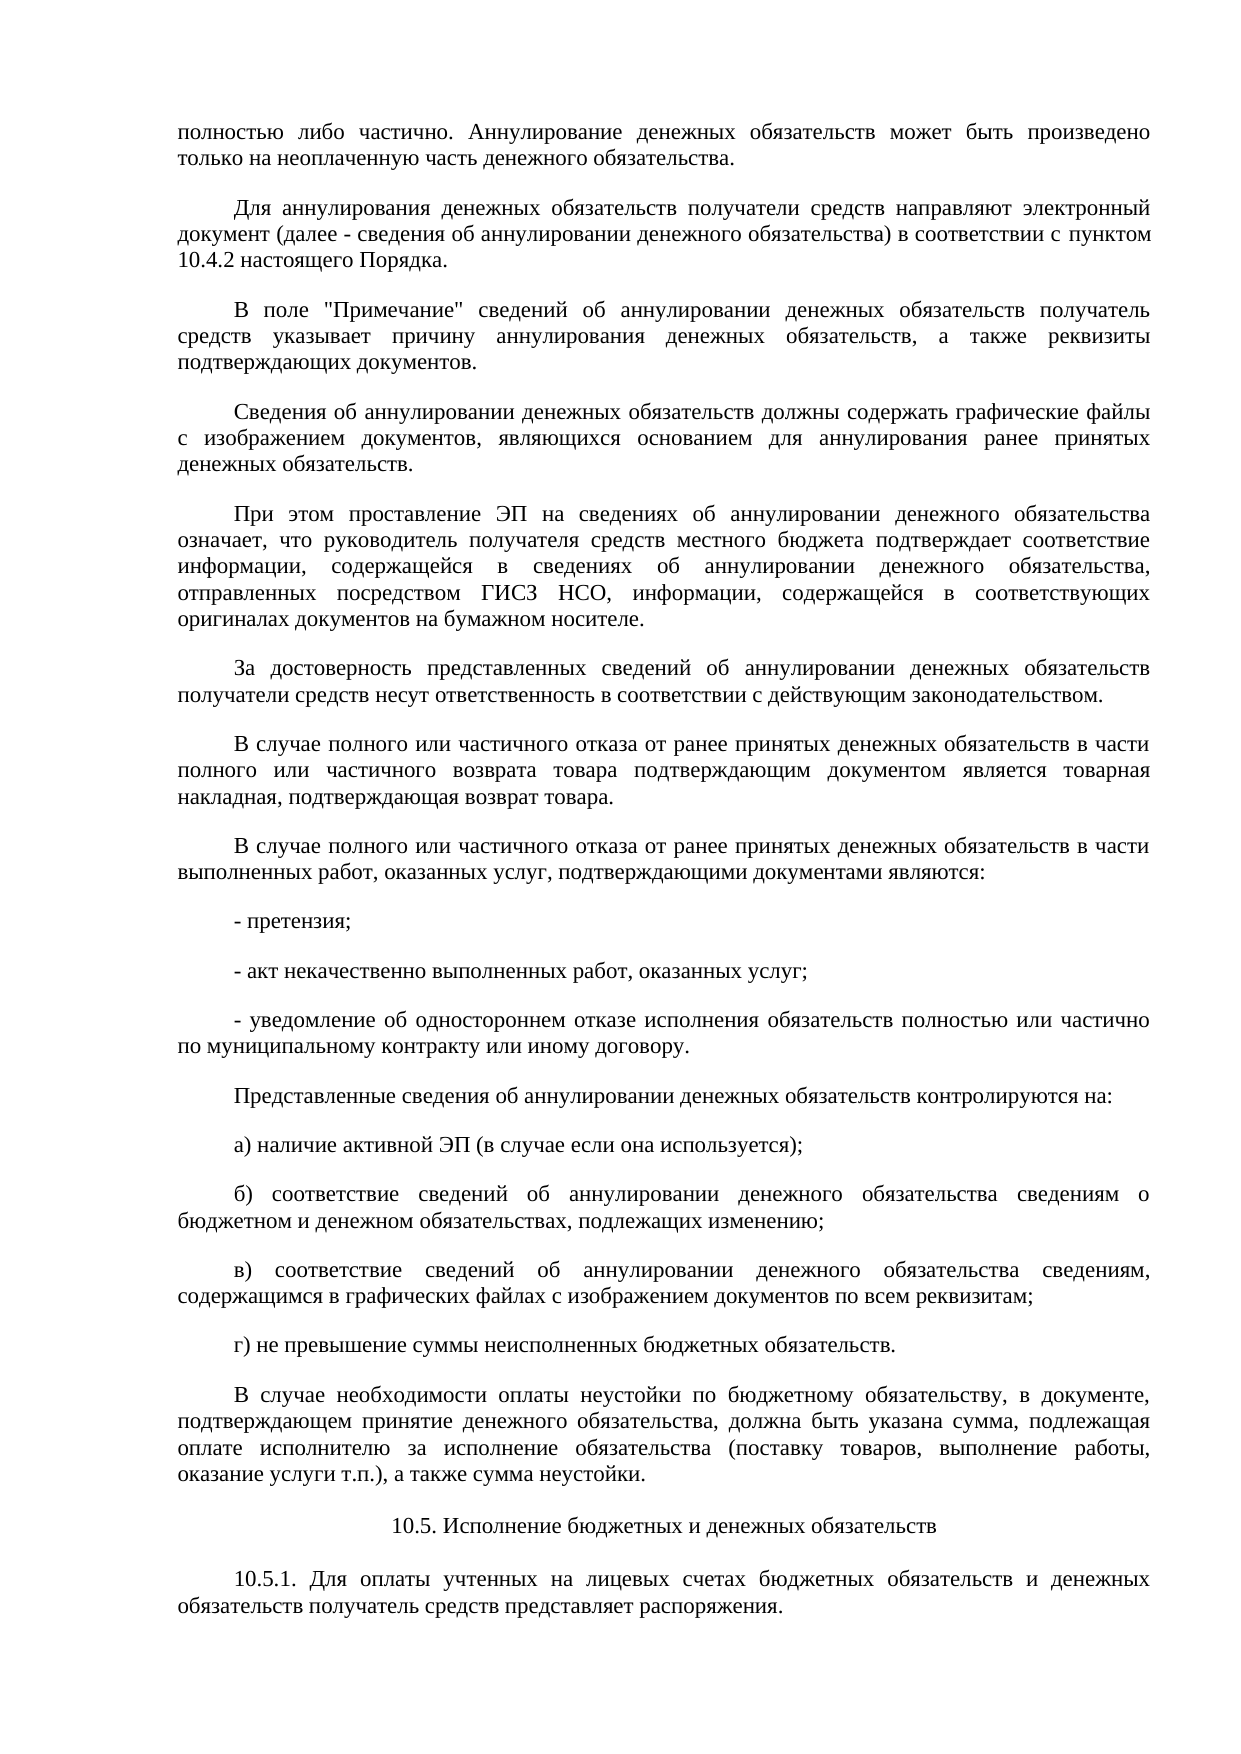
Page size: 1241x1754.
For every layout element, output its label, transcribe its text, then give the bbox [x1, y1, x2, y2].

text Сведения об аннулировании денежных обязательств должны содержать графические файлы с изображением документов, являющихся основанием для аннулирования ранее принятых денежных обязательств. [177, 398, 1152, 477]
text В поле "Примечание" сведений об аннулировании денежных обязательств получатель средств указывает причину аннулирования денежных обязательств, а также реквизиты подтверждающих документов. [177, 296, 1152, 375]
text 10.5. Исполнение бюджетных и денежных обязательств [177, 1513, 1152, 1539]
text Для аннулирования денежных обязательств получатели средств направляют электронный документ (далее - сведения об аннулировании денежного обязательства) в соответствии с пунктом 10.4.2 настоящего Порядка. [177, 194, 1152, 273]
text б) соответствие сведений об аннулировании денежного обязательства сведениям о бюджетном и денежном обязательствах, подлежащих изменению; [177, 1180, 1152, 1233]
text Представленные сведения об аннулировании денежных обязательств контролируются на: [177, 1082, 1152, 1108]
text - акт некачественно выполненных работ, оказанных услуг; [177, 957, 1152, 983]
text В случае необходимости оплаты неустойки по бюджетному обязательству, в документе, подтверждающем принятие денежного обязательства, должна быть указана сумма, подлежащая оплате исполнителю за исполнение обязательства (поставку товаров, выполнение работы, оказание услуги т.п.), а также сумма неустойки. [177, 1381, 1152, 1486]
text г) не превышение суммы неисполненных бюджетных обязательств. [177, 1332, 1152, 1358]
text За достоверность представленных сведений об аннулировании денежных обязательств получатели средств несут ответственность в соответствии с действующим законодательством. [177, 654, 1152, 707]
text в) соответствие сведений об аннулировании денежного обязательства сведениям, содержащимся в графических файлах с изображением документов по всем реквизитам; [177, 1256, 1152, 1309]
text а) наличие активной ЭП (в случае если она используется); [177, 1131, 1152, 1157]
text В случае полного или частичного отказа от ранее принятых денежных обязательств в части выполненных работ, оказанных услуг, подтверждающими документами являются: [177, 832, 1152, 885]
text 10.5.1. Для оплаты учтенных на лицевых счетах бюджетных обязательств и денежных обязательств получатель средств представляет распоряжения. [177, 1565, 1152, 1618]
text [177, 118, 1152, 171]
text При этом проставление ЭП на сведениях об аннулировании денежного обязательства означает, что руководитель получателя средств местного бюджета подтверждает соответствие информации, содержащейся в сведениях об аннулировании денежного обязательства, отправленных посредством ГИСЗ НСО, информации, содержащейся в соответствующих оригиналах документов на бумажном носителе. [177, 500, 1152, 631]
text - претензия; [177, 908, 1152, 934]
text В случае полного или частичного отказа от ранее принятых денежных обязательств в части полного или частичного возврата товара подтверждающим документом является товарная накладная, подтверждающая возврат товара. [177, 730, 1152, 809]
text - уведомление об одностороннем отказе исполнения обязательств полностью или частично по муниципальному контракту или иному договору. [177, 1006, 1152, 1059]
